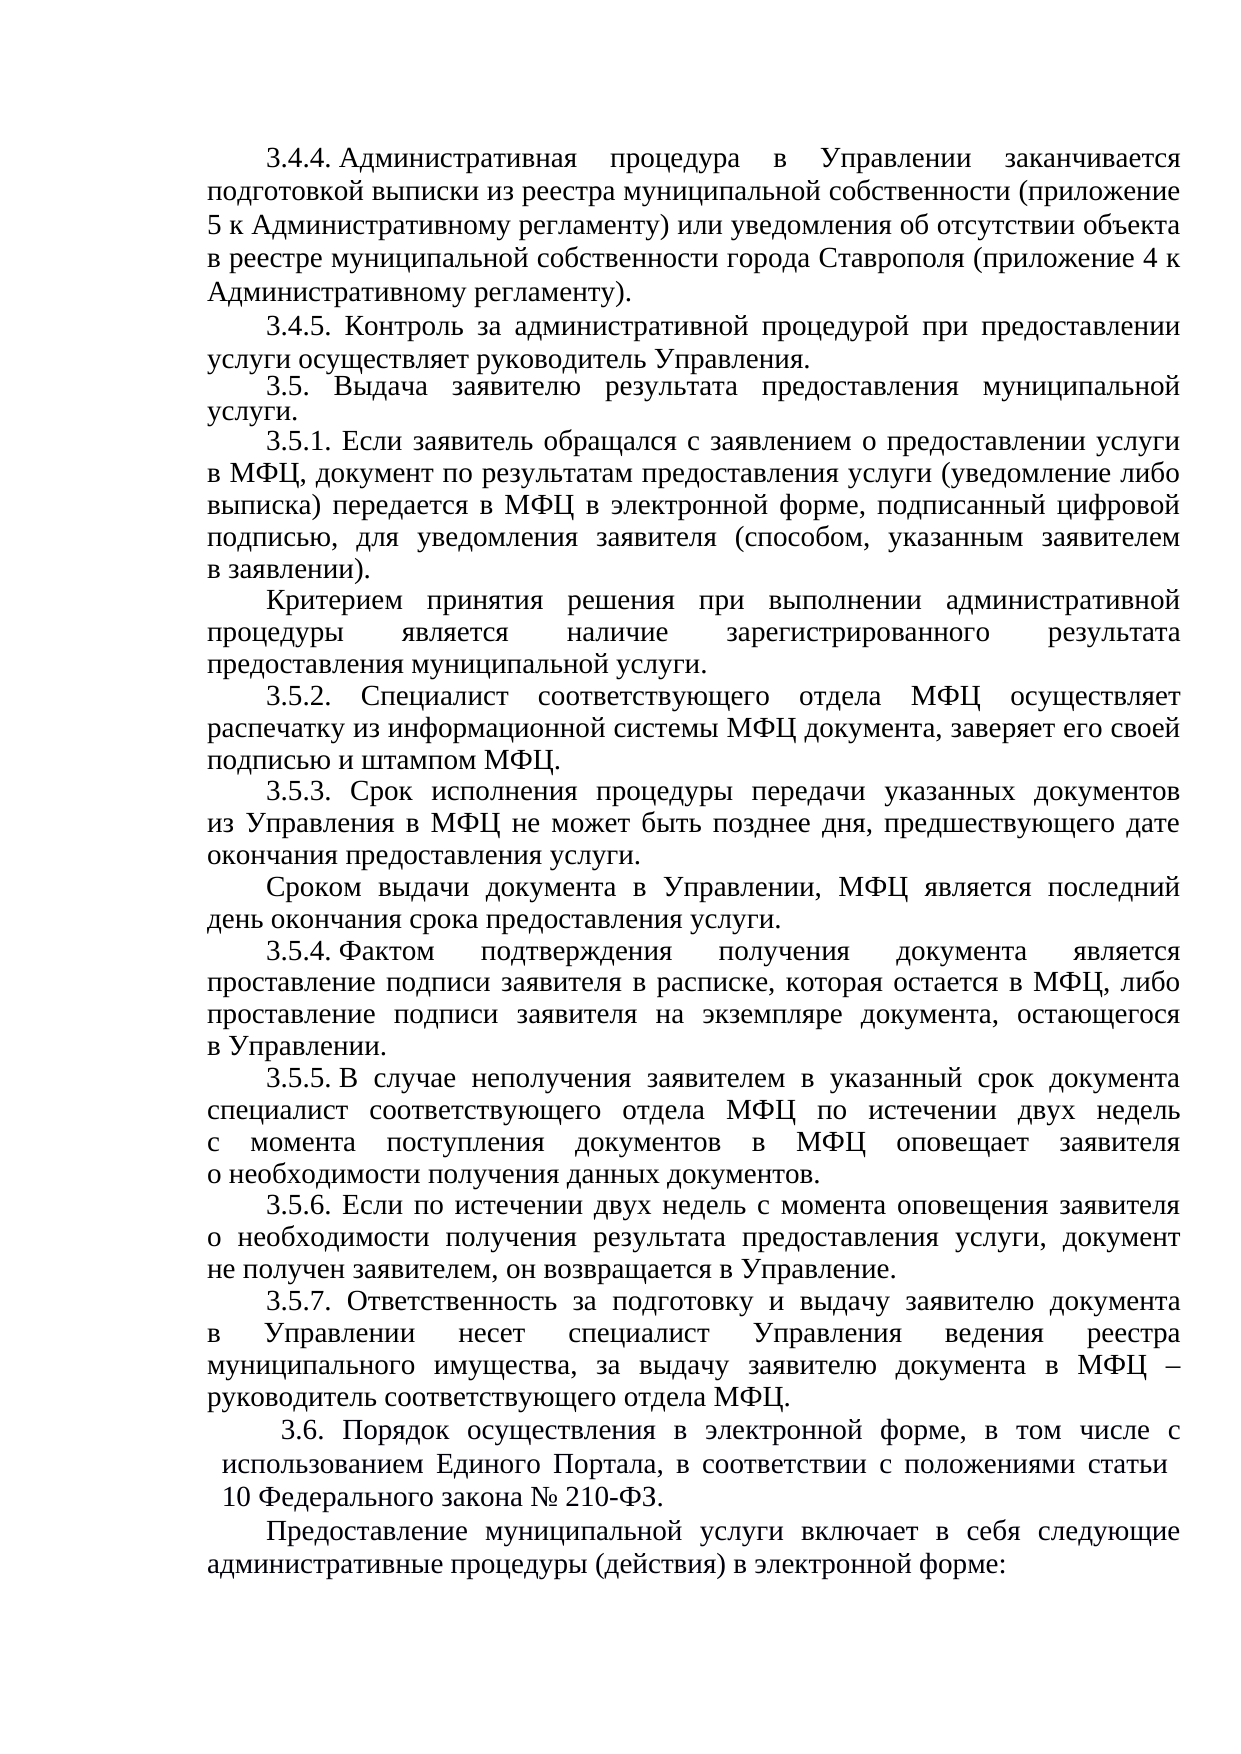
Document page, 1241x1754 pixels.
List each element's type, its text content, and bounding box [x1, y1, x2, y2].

text Критерием принятия решения при выполнении административной процедуры является наличие зарегистрированного результата предоставления муниципальной услуги. [207, 584, 1181, 680]
text Сроком выдачи документа в Управлении, МФЦ является последний день окончания срока предоставления услуги. [207, 871, 1181, 934]
text 3.5.6. Если по истечении двух недель с момента оповещения заявителя о необходимости получения результата предоставления услуги, документ не получен заявителем, он возвращается в Управление. [207, 1189, 1181, 1285]
text 3.5.7. Ответственность за подготовку и выдачу заявителю документа в Управлении несет специалист Управления ведения реестра муниципального имущества, за выдачу заявителю документа в МФЦ – руководитель соответствующего отдела МФЦ. [207, 1285, 1181, 1412]
text 3.5. Выдача заявителю результата предоставления муниципальной услуги. [207, 375, 1181, 425]
text 3.5.3. Срок исполнения процедуры передачи указанных документов из Управления в МФЦ не может быть позднее дня, предшествующего дате окончания предоставления услуги. [207, 775, 1181, 871]
text 3.4.4. Административная процедура в Управлении заканчивается подготовкой выписки из реестра муниципальной собственности (приложение 5 к Административному регламенту) или уведомления об отсутствии объекта в реестре муниципальной собственности города Ставрополя (приложение 4 к Административному регламенту). [207, 140, 1181, 308]
text 3.5.1. Если заявитель обращался с заявлением о предоставлении услуги в МФЦ, документ по результатам предоставления услуги (уведомление либо выписка) передается в МФЦ в электронной форме, подписанный цифровой подписью, для уведомления заявителя (способом, указанным заявителем в заявлении). [207, 425, 1181, 584]
text 3.5.2. Специалист соответствующего отдела МФЦ осуществляет распечатку из информационной системы МФЦ документа, заверяет его своей подписью и штампом МФЦ. [207, 680, 1181, 775]
text Предоставление муниципальной услуги включает в себя следующие административные процедуры (действия) в электронной форме: [207, 1513, 1181, 1580]
text 3.5.4. Фактом подтверждения получения документа является проставление подписи заявителя в расписке, которая остается в МФЦ, либо проставление подписи заявителя на экземпляре документа, остающегося в Управлении. [207, 934, 1181, 1062]
text 3.4.5. Контроль за административной процедурой при предоставлении услуги осуществляет руководитель Управления. [207, 308, 1181, 375]
text 3.5.5. В случае неполучения заявителем в указанный срок документа специалист соответствующего отдела МФЦ по истечении двух недель с момента поступления документов в МФЦ оповещает заявителя о необходимости получения данных документов. [207, 1062, 1181, 1189]
text 3.6. Порядок осуществления в электронной форме, в том числе с использованием Единого Портала, в соответствии с положениями статьи 10 Федерального закона № 210-ФЗ. [222, 1412, 1181, 1513]
